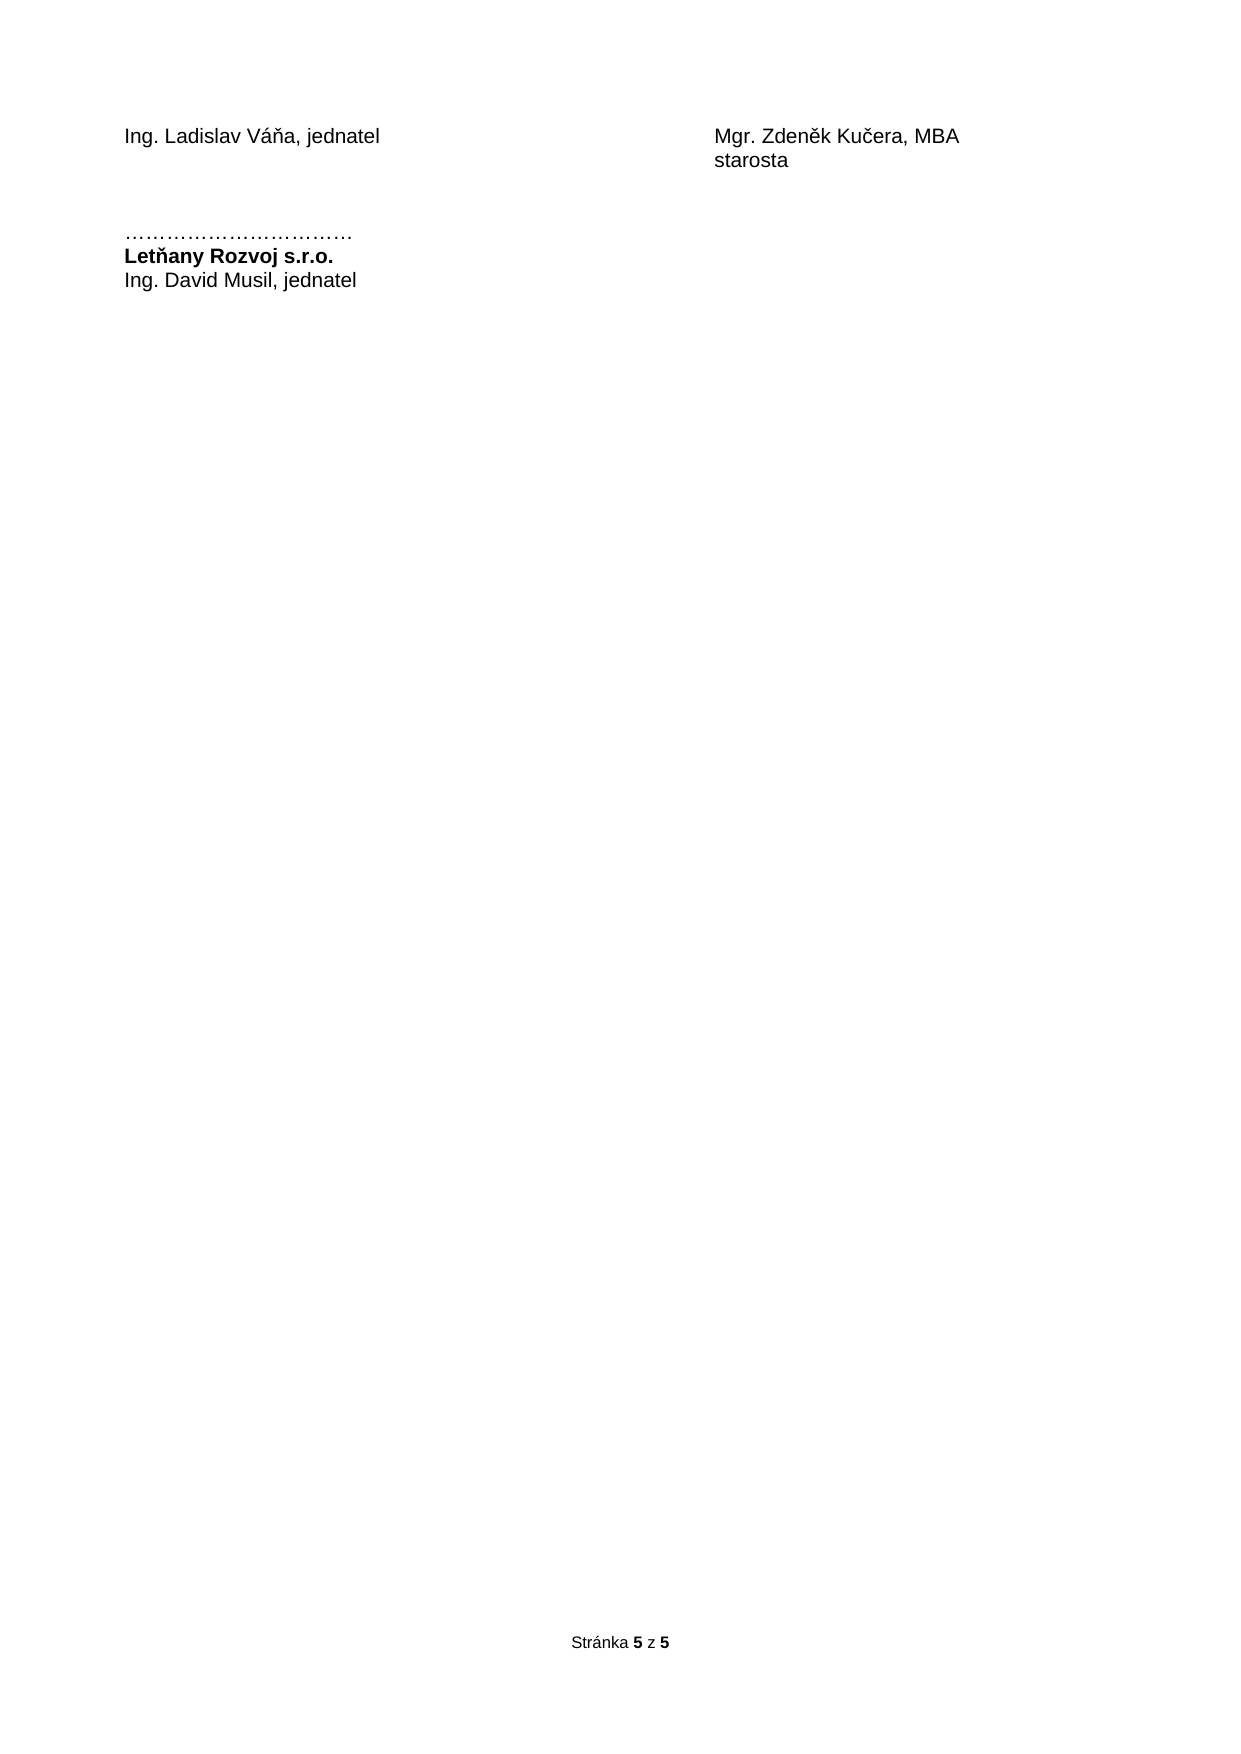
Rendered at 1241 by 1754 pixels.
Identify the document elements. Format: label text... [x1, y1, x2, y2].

text Letňany Rozvoj s.r.o. [124, 244, 1116, 268]
text starosta [124, 148, 1116, 172]
text …………………………… [124, 220, 1116, 244]
text Ing. David Musil, jednatel [124, 268, 1116, 292]
text Ing. Ladislav Váňa, jednatel Mgr. Zdeněk Kučera, MBA [124, 124, 1116, 148]
